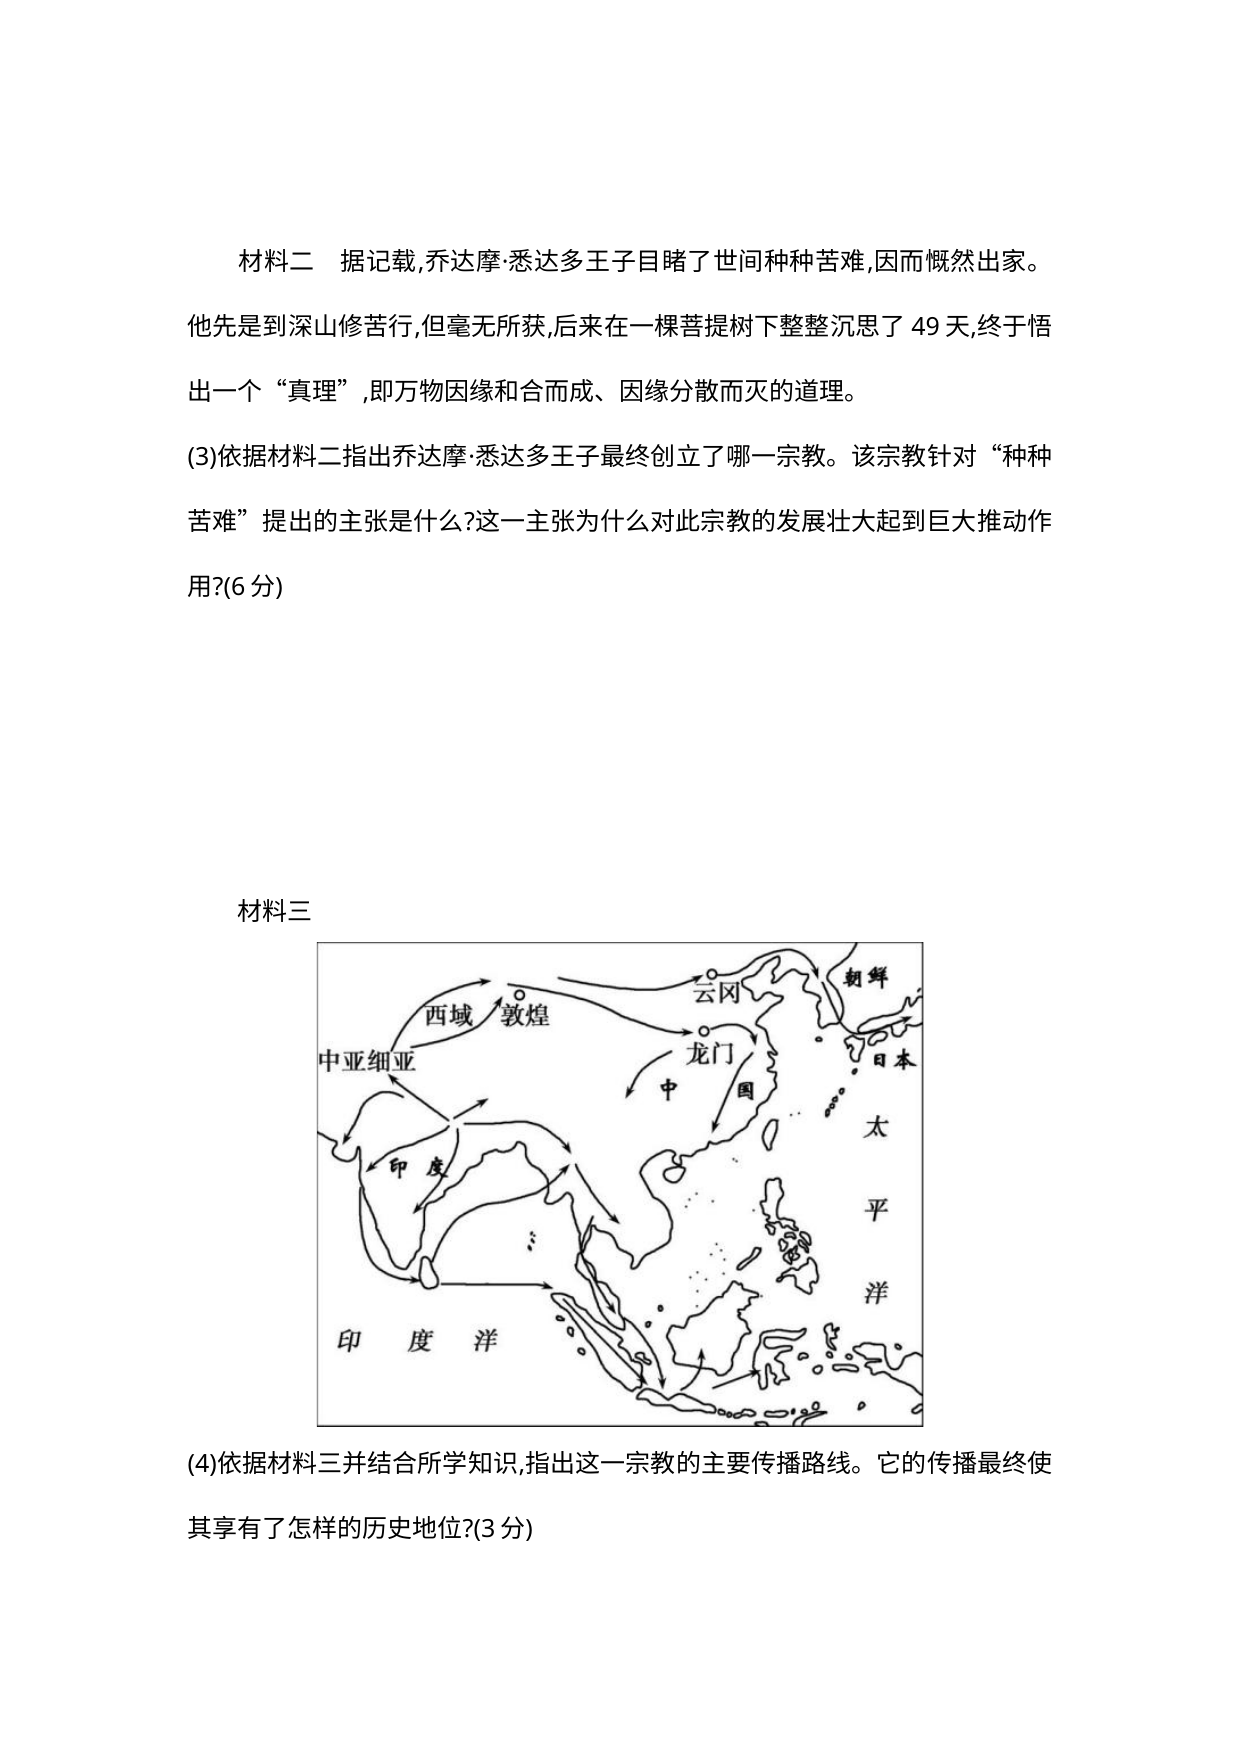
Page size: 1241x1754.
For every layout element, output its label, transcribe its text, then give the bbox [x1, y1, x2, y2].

text (4)依据材料三并结合所学知识,指出这一宗教的主要传播路线。它的传播最终使其享有了怎样的历史地位?(3分) [187, 1429, 1053, 1559]
text 材料三 [187, 877, 1053, 942]
picture [316, 942, 924, 1427]
text 材料二 据记载,乔达摩·悉达多王子目睹了世间种种苦难,因而慨然出家。他先是到深山修苦行,但毫无所获,后来在一棵菩提树下整整沉思了49天,终于悟出一个“真理”,即万物因缘和合而成、因缘分散而灭的道理。 [187, 227, 1053, 422]
text (3)依据材料二指出乔达摩·悉达多王子最终创立了哪一宗教。该宗教针对“种种苦难”提出的主张是什么?这一主张为什么对此宗教的发展壮大起到巨大推动作用?(6分) [187, 422, 1053, 617]
